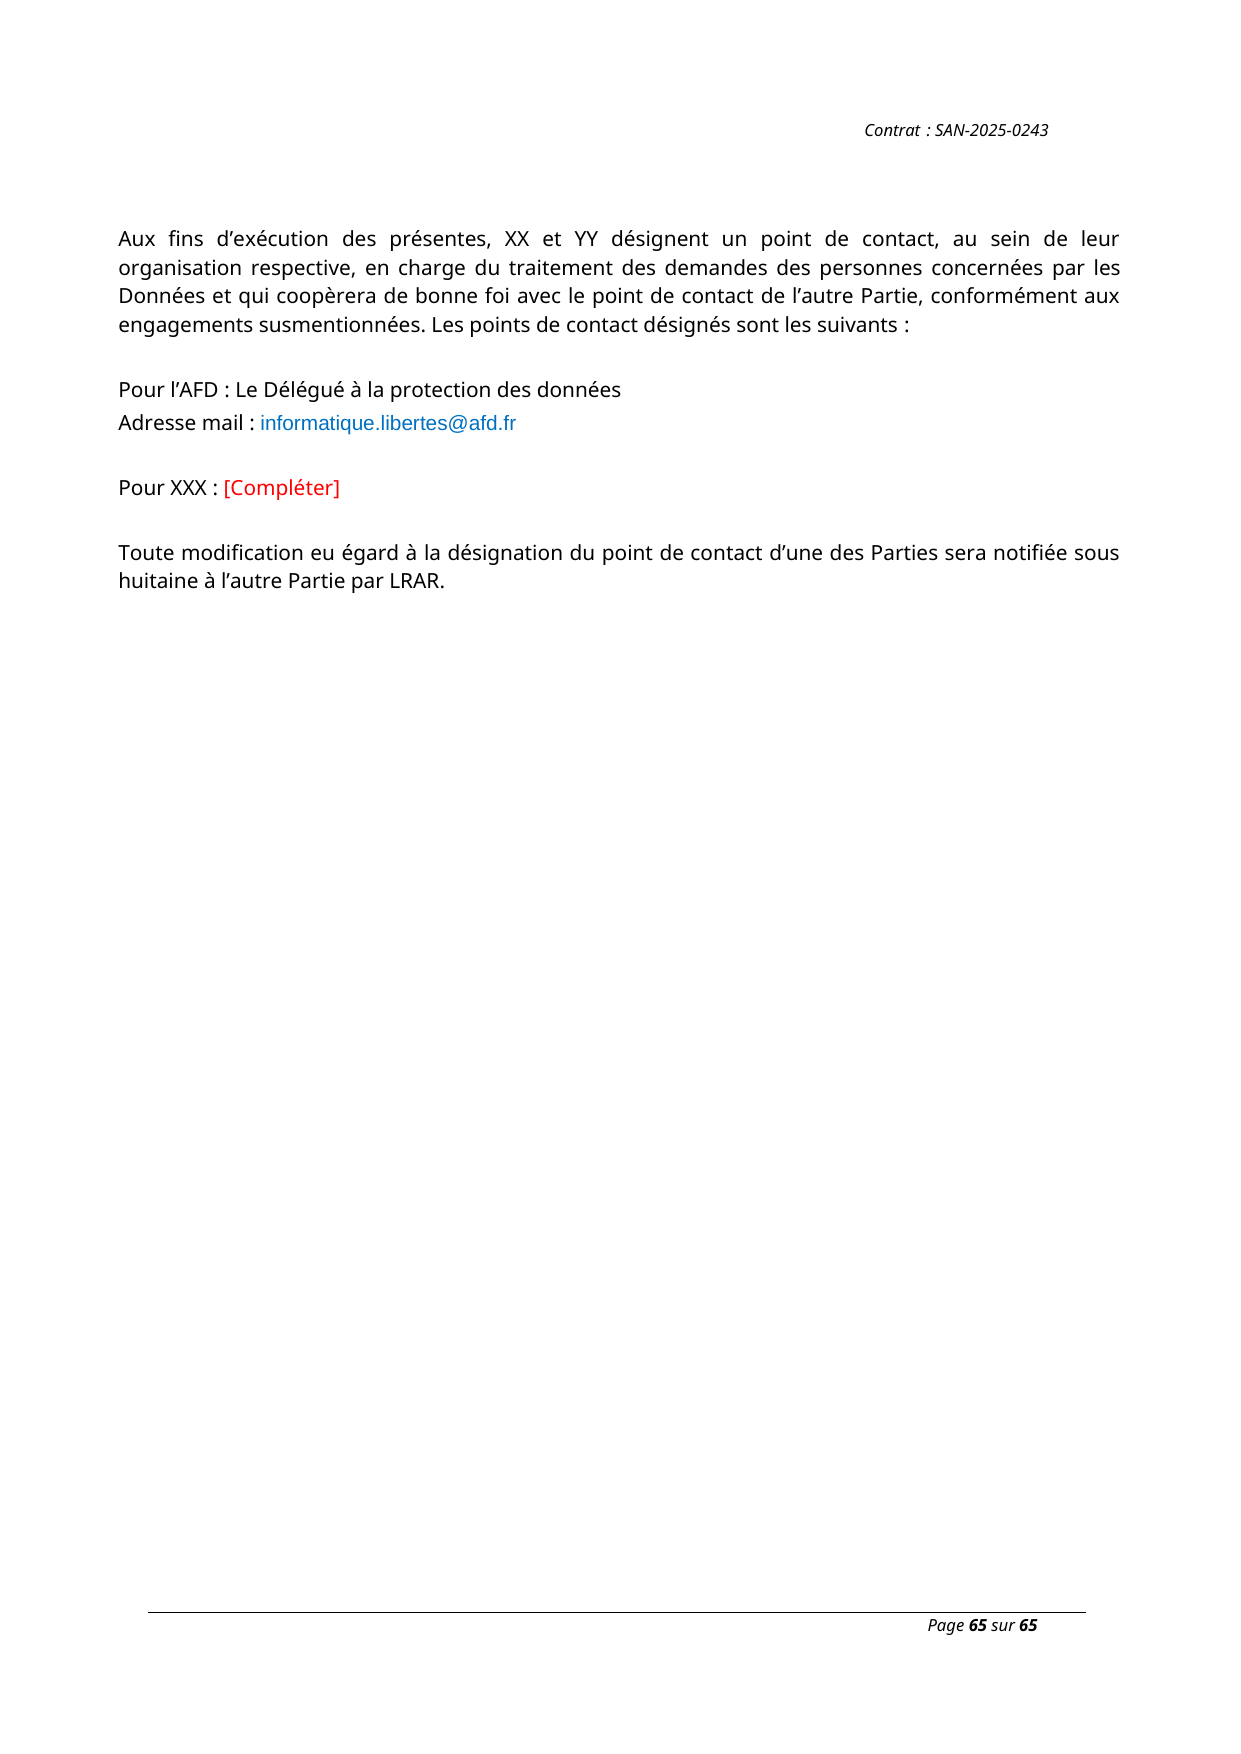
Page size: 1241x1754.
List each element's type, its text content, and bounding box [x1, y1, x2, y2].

text Toute modification eu égard à la désignation du point de contact d’une des Parties sera notifiée sous huitaine à l’autre Partie par LRAR. [118, 538, 1122, 595]
text Pour l’AFD : Le Délégué à la protection des données [118, 375, 1122, 403]
text Pour XXX : [Compléter] [118, 473, 1122, 501]
text Aux fins d’exécution des présentes, XX et YY désignent un point de contact, au sein de leur organisation respective, en charge du traitement des demandes des personnes concernées par les Données et qui coopèrera de bonne foi avec le point de contact de l’autre Partie, conformément aux engagements susmentionnées. Les points de contact désignés sont les suivants : [118, 224, 1122, 338]
text Adresse mail : informatique.libertes@afd.fr [118, 408, 1122, 436]
